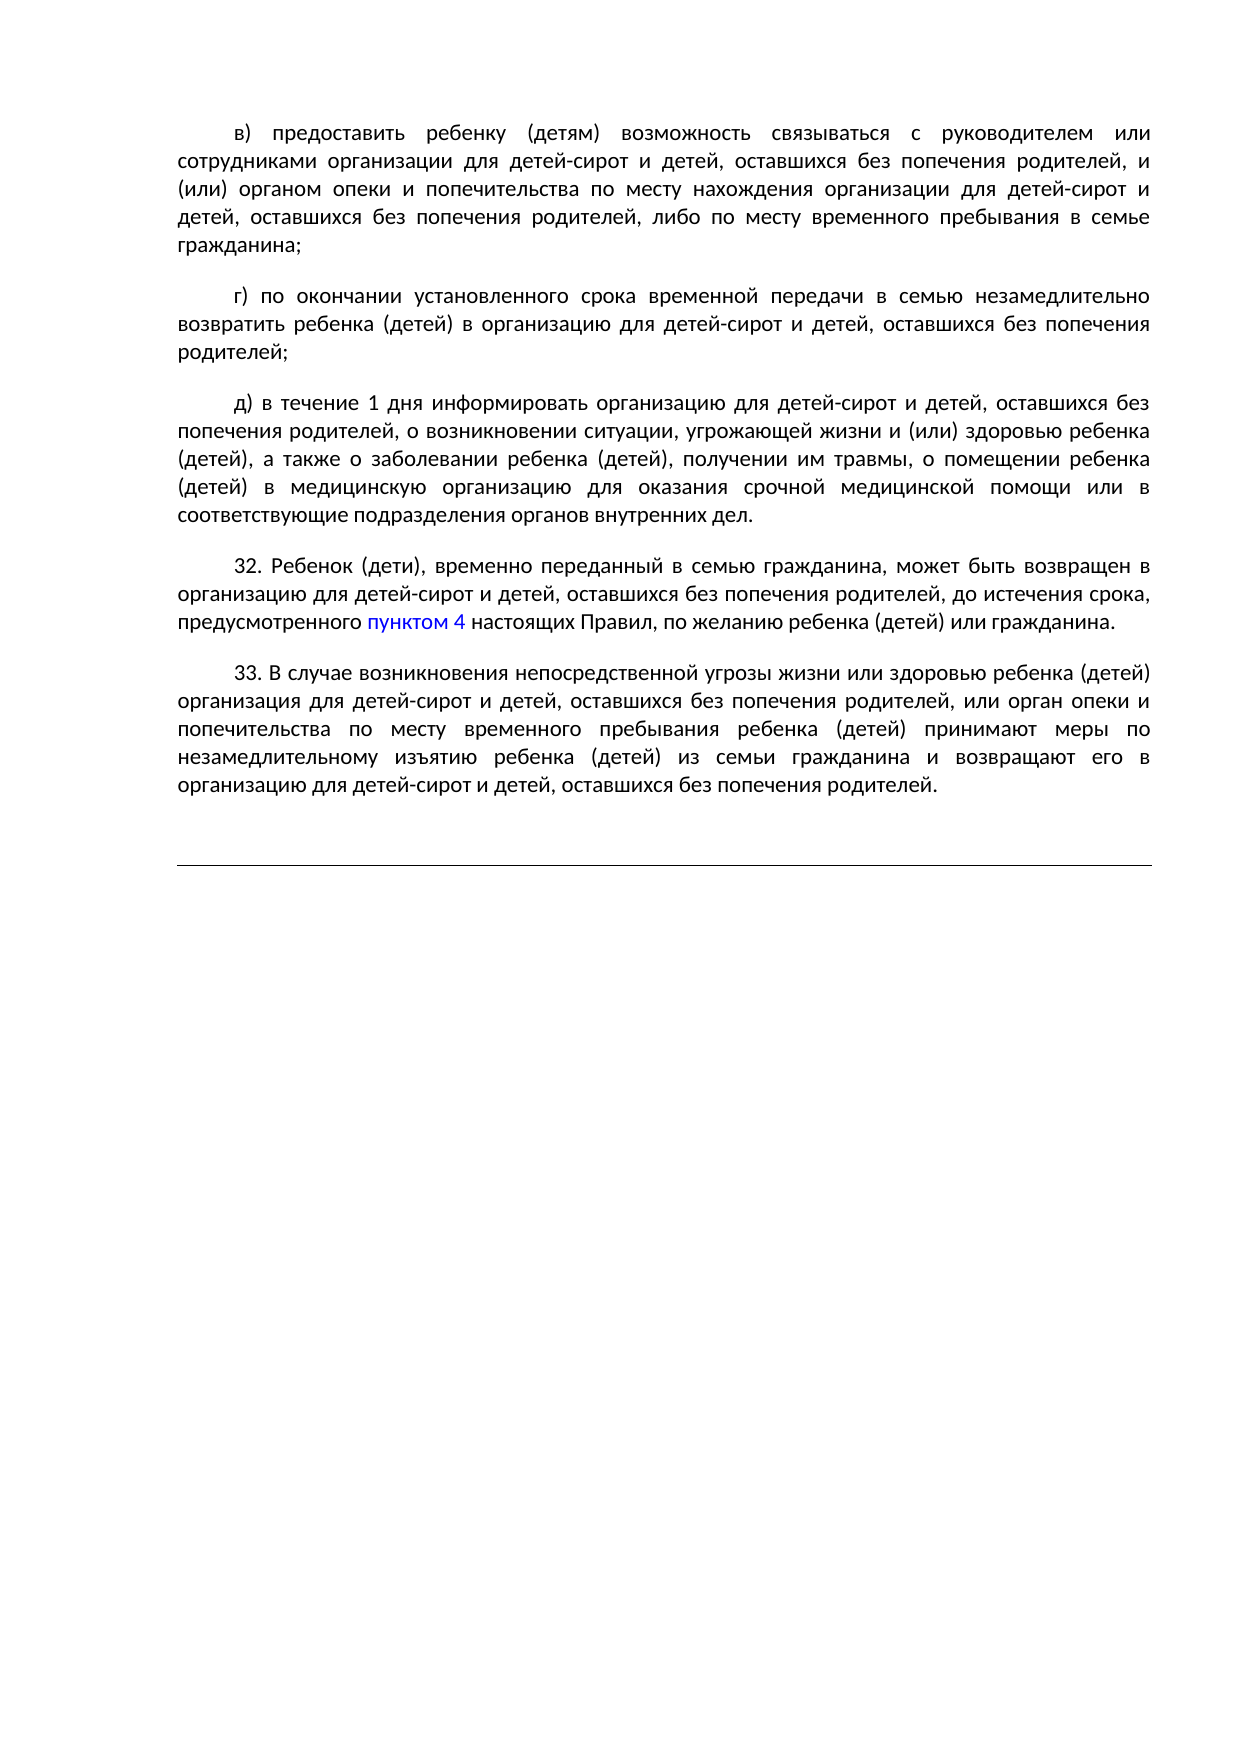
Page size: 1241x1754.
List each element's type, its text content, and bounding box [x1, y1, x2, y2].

text г) по окончании установленного срока временной передачи в семью незамедлительно возвратить ребенка (детей) в организацию для детей-сирот и детей, оставшихся без попечения родителей; [177, 281, 1152, 365]
text д) в течение 1 дня информировать организацию для детей-сирот и детей, оставшихся без попечения родителей, о возникновении ситуации, угрожающей жизни и (или) здоровью ребенка (детей), а также о заболевании ребенка (детей), получении им травмы, о помещении ребенка (детей) в медицинскую организацию для оказания срочной медицинской помощи или в соответствующие подразделения органов внутренних дел. [177, 388, 1152, 528]
text в) предоставить ребенку (детям) возможность связываться с руководителем или сотрудниками организации для детей-сирот и детей, оставшихся без попечения родителей, и (или) органом опеки и попечительства по месту нахождения организации для детей-сирот и детей, оставшихся без попечения родителей, либо по месту временного пребывания в семье гражданина; [177, 118, 1152, 258]
text 33. В случае возникновения непосредственной угрозы жизни или здоровью ребенка (детей) организация для детей-сирот и детей, оставшихся без попечения родителей, или орган опеки и попечительства по месту временного пребывания ребенка (детей) принимают меры по незамедлительному изъятию ребенка (детей) из семьи гражданина и возвращают его в организацию для детей-сирот и детей, оставшихся без попечения родителей. [177, 658, 1152, 798]
text 32. Ребенок (дети), временно переданный в семью гражданина, может быть возвращен в организацию для детей-сирот и детей, оставшихся без попечения родителей, до истечения срока, предусмотренного пунктом 4 настоящих Правил, по желанию ребенка (детей) или гражданина. [177, 551, 1152, 635]
